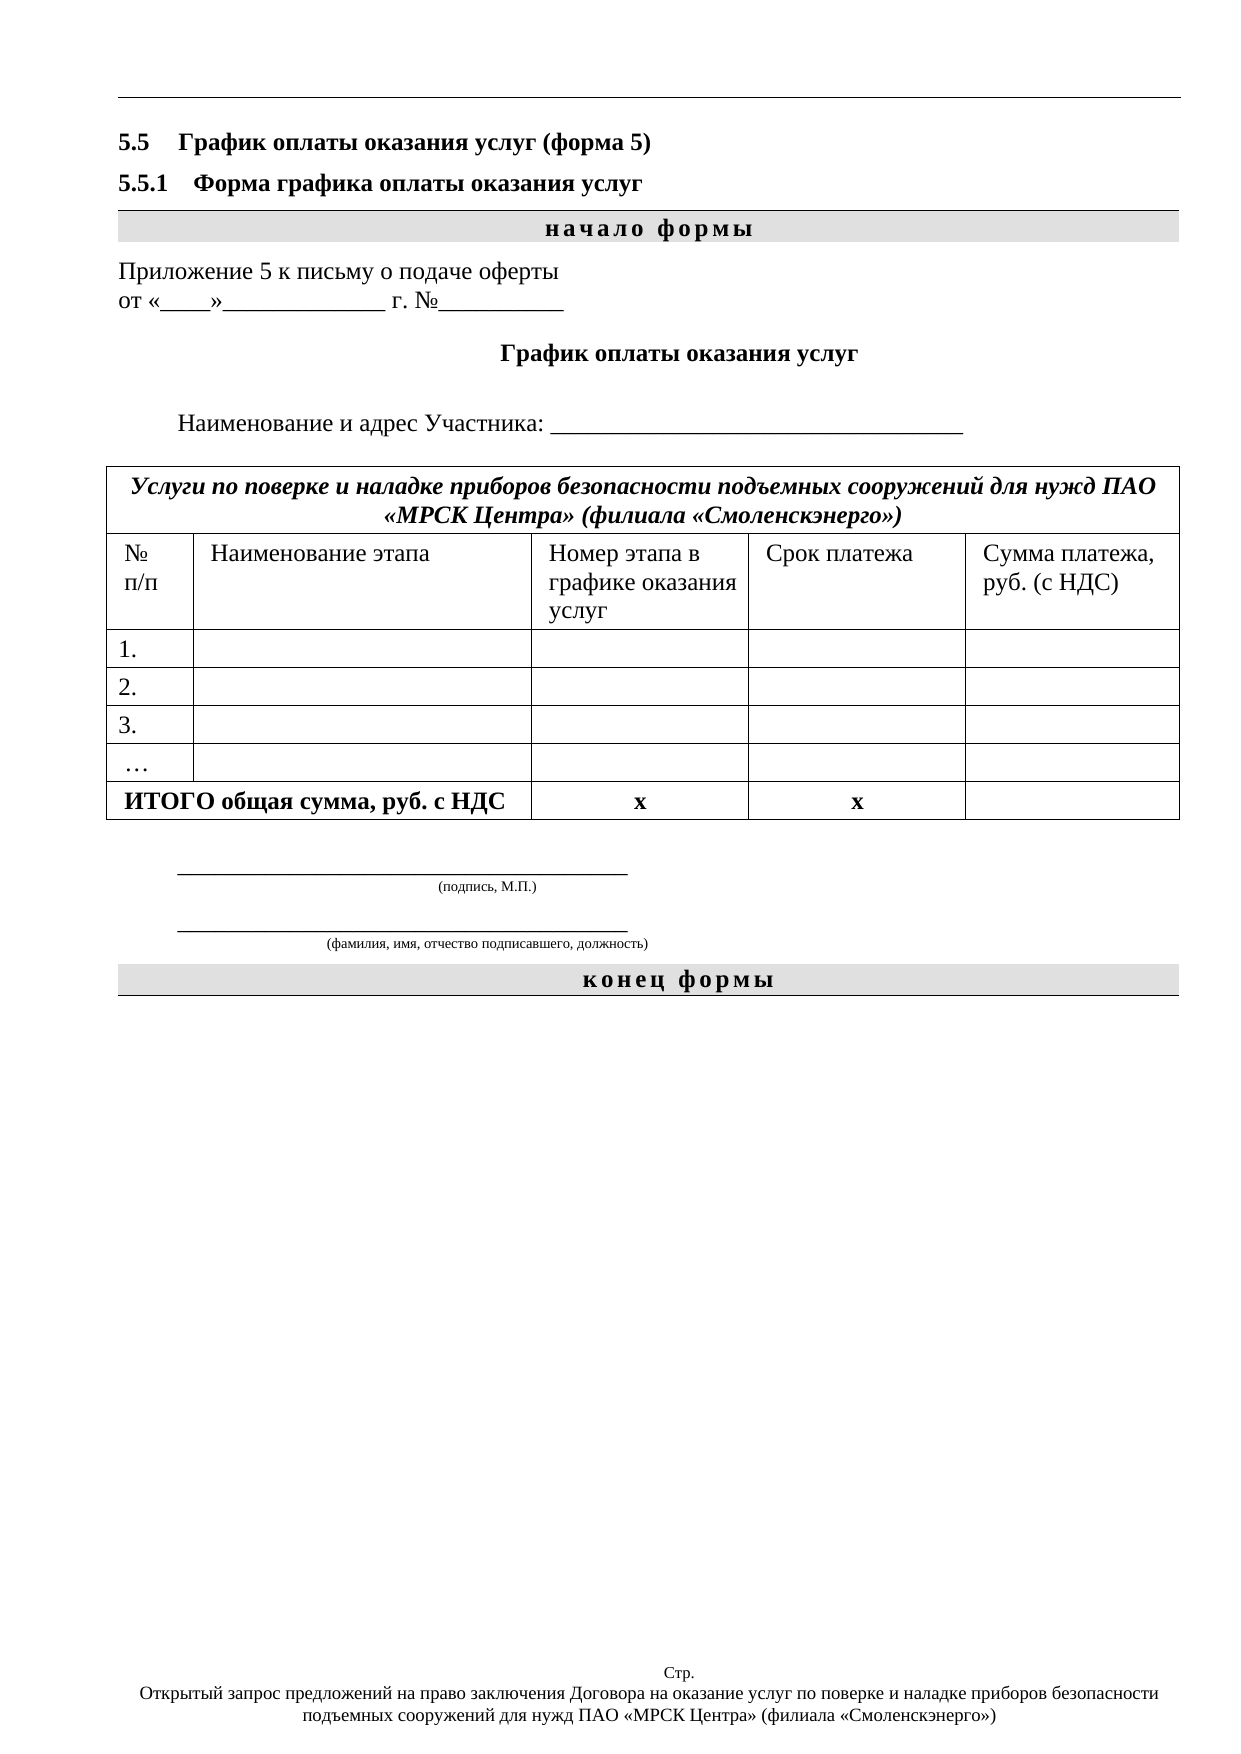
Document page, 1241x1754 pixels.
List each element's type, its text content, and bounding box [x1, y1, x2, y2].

table_cell [107, 706, 193, 743]
table_cell Наименование этапа [194, 534, 531, 628]
table_cell Номер этапа в графике оказания услуг [532, 534, 748, 628]
table_cell … [107, 744, 193, 781]
table_cell № п/п [107, 534, 193, 628]
table_cell [749, 744, 965, 781]
table_cell х [532, 782, 748, 819]
table_cell [194, 630, 531, 667]
table_cell [532, 630, 748, 667]
subtitle Форма графика оплаты оказания услуг [118, 168, 1181, 197]
subtitle График оплаты оказания услуг (форма 5) [118, 127, 1181, 156]
table_cell [532, 706, 748, 743]
table_cell [749, 668, 965, 705]
table_cell [966, 706, 1179, 743]
table_cell [532, 744, 748, 781]
text ____________________________________ [118, 906, 1181, 935]
table_cell Срок платежа [749, 534, 965, 628]
text ____________________________________ [118, 849, 1181, 878]
table_cell [749, 706, 965, 743]
text График оплаты оказания услуг [118, 338, 1181, 367]
table_cell [966, 744, 1179, 781]
table_cell [966, 668, 1179, 705]
text Наименование и адрес Участника: _________________________________ [118, 408, 1181, 437]
text начало формы [118, 211, 1179, 242]
table_cell [194, 744, 531, 781]
text (фамилия, имя, отчество подписавшего, должность) [118, 935, 797, 964]
table_cell Сумма платежа, руб. (с НДС) [966, 534, 1179, 628]
table_cell х [749, 782, 965, 819]
table_cell [966, 630, 1179, 667]
text (подпись, М.П.) [118, 878, 797, 906]
text Приложение 5 к письму о подаче оферты от «____»_____________ г. №__________ [118, 256, 1181, 313]
table_cell [966, 782, 1179, 819]
table_cell ИТОГО общая сумма, руб. с НДС [107, 782, 531, 819]
table_cell [749, 630, 965, 667]
table_header Услуги по поверке и наладке приборов безопасности подъемных сооружений для нужд ПАО «МРСК Центра» (филиала «Смоленскэнерго») [107, 467, 1179, 533]
table_cell [194, 668, 531, 705]
table_cell [107, 668, 193, 705]
table_cell [107, 630, 193, 667]
table_cell [532, 668, 748, 705]
text конец формы [118, 964, 1179, 995]
table_cell [194, 706, 531, 743]
